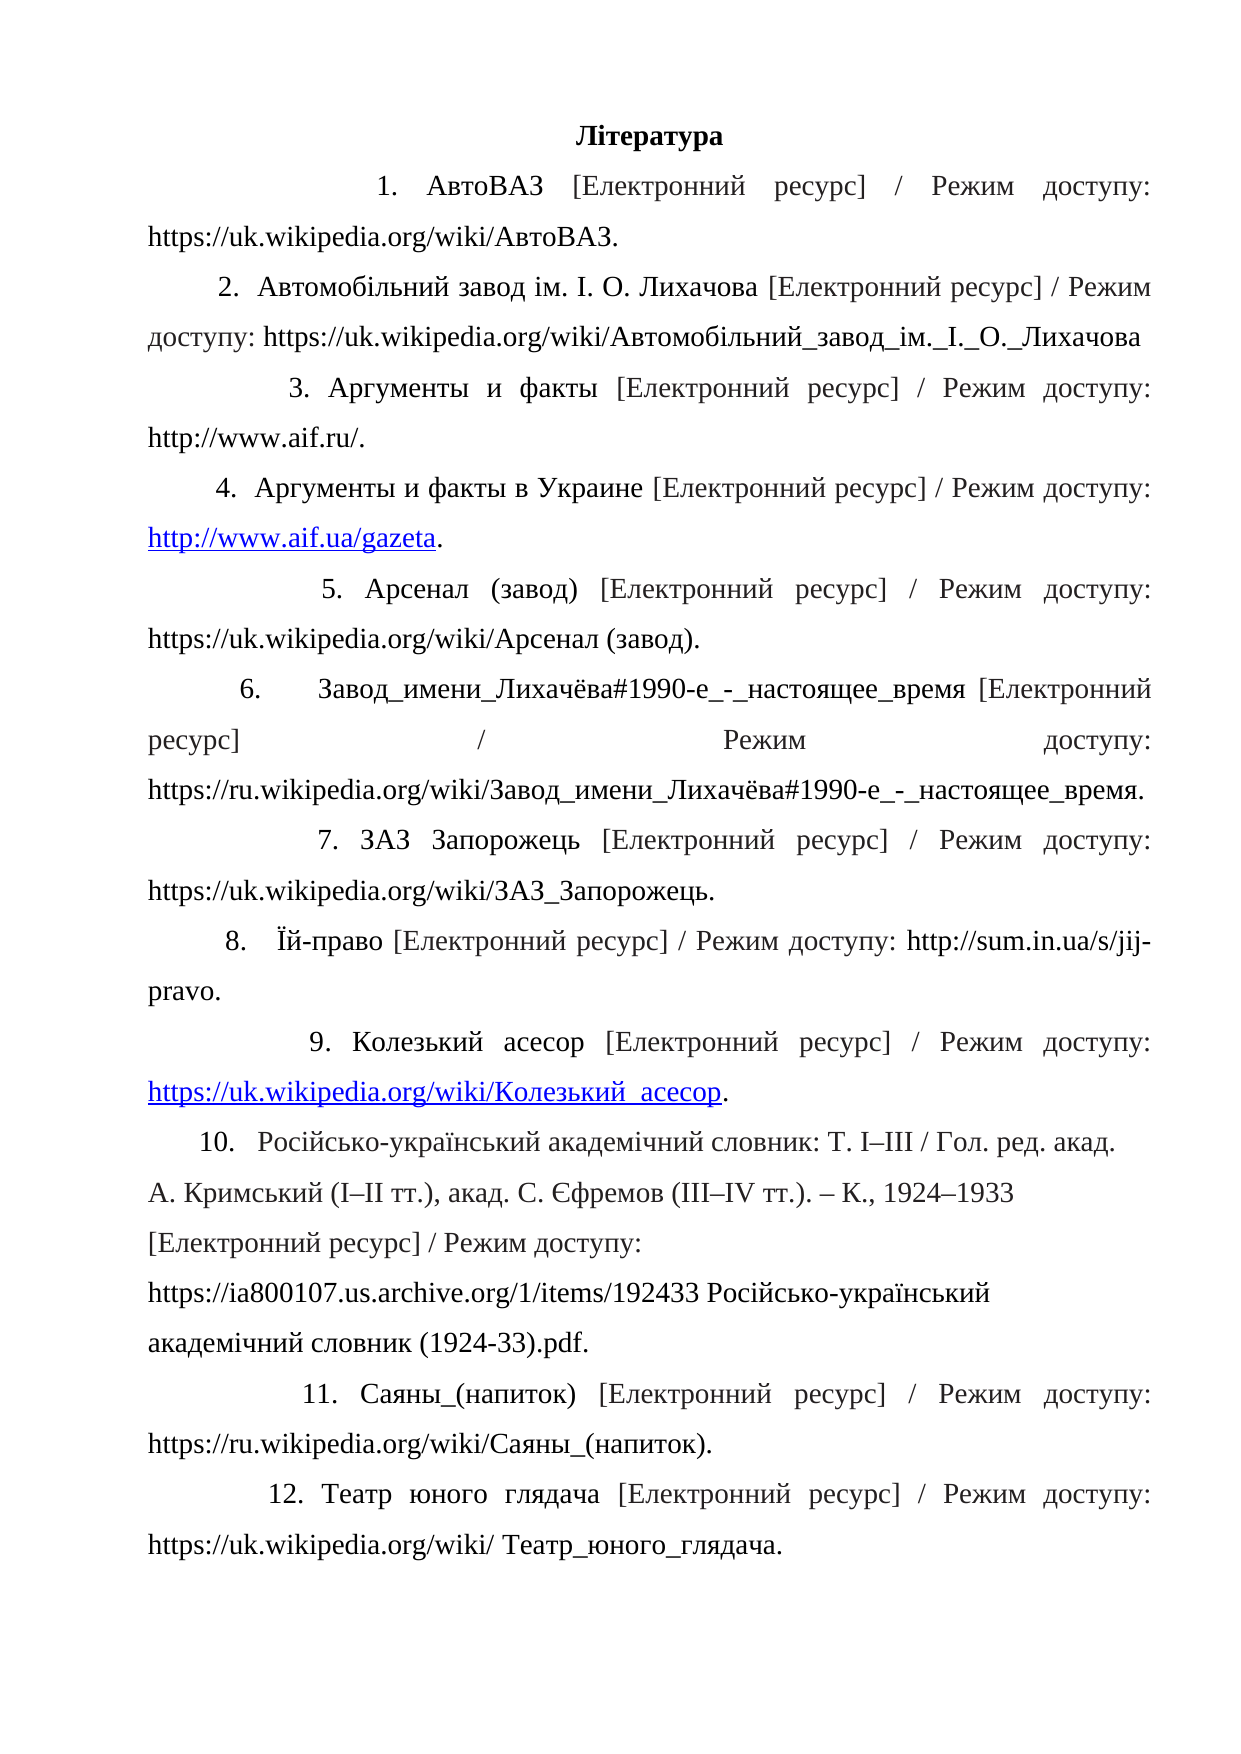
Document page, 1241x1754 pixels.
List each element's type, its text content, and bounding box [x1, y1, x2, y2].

text А. Кримський (I–II тт.), акад. С. Єфремов (III–IV тт.). – К., 1924–1933 [Електронний ресурс] / Режим доступу: https://ia800107.us.archive.org/1/items/192433 Російсько-український академічний словник (1924-33).рdf. [148, 1175, 1152, 1359]
text 3. Аргументы и факты [Електронний ресурс] / Режим доступу: http://www.aif.ru/. [148, 370, 1152, 453]
text 11. Саяны_(напиток) [Електронний ресурс] / Режим доступу: https://ru.wikipedia.org/wiki/Саяны_(напиток). [148, 1376, 1152, 1460]
text 10. Російсько-український академічний словник: Т. І–ІІІ / Гол. ред. акад. [148, 1124, 1152, 1158]
text 8. Їй-право [Електронний ресурс] / Режим доступу: http://sum.in.ua/s/jij-pravo. [148, 923, 1152, 1007]
text 2. Автомобільний завод ім. І. О. Лихачова [Електронний ресурс] / Режим доступу: https://uk.wikipedia.org/wiki/Автомобільний_завод_ім._І._О._Лихачова [148, 269, 1152, 353]
text 5. Арсенал (завод) [Електронний ресурс] / Режим доступу: https://uk.wikipedia.org/wiki/Арсенал (завод). [148, 571, 1152, 655]
text 12. Театр юного глядача [Електронний ресурс] / Режим доступу: https://uk.wikipedia.org/wiki/ Театр_юного_глядача. [148, 1477, 1152, 1560]
text 6. Завод_имени_Лихачёва#1990-е_-_настоящее_время [Електронний ресурс] / Режим доступу: https://ru.wikipedia.org/wiki/Завод_имени_Лихачёва#1990-е_-_настоящее_время. [148, 672, 1152, 806]
text 9. Колезький асесор [Електронний ресурс] / Режим доступу: https://uk.wikipedia.org/wiki/Колезький_асесор. [148, 1024, 1152, 1108]
text 4. Аргументы и факты в Украине [Електронний ресурс] / Режим доступу: http://www.aif.ua/gazeta. [148, 470, 1152, 554]
text Література [148, 118, 1152, 152]
text 1. АвтоВАЗ [Електронний ресурс] / Режим доступу: https://uk.wikipedia.org/wiki/АвтоВАЗ. [148, 168, 1152, 252]
text 7. ЗАЗ Запорожець [Електронний ресурс] / Режим доступу: https://uk.wikipedia.org/wiki/ЗАЗ_Запорожець. [148, 822, 1152, 906]
